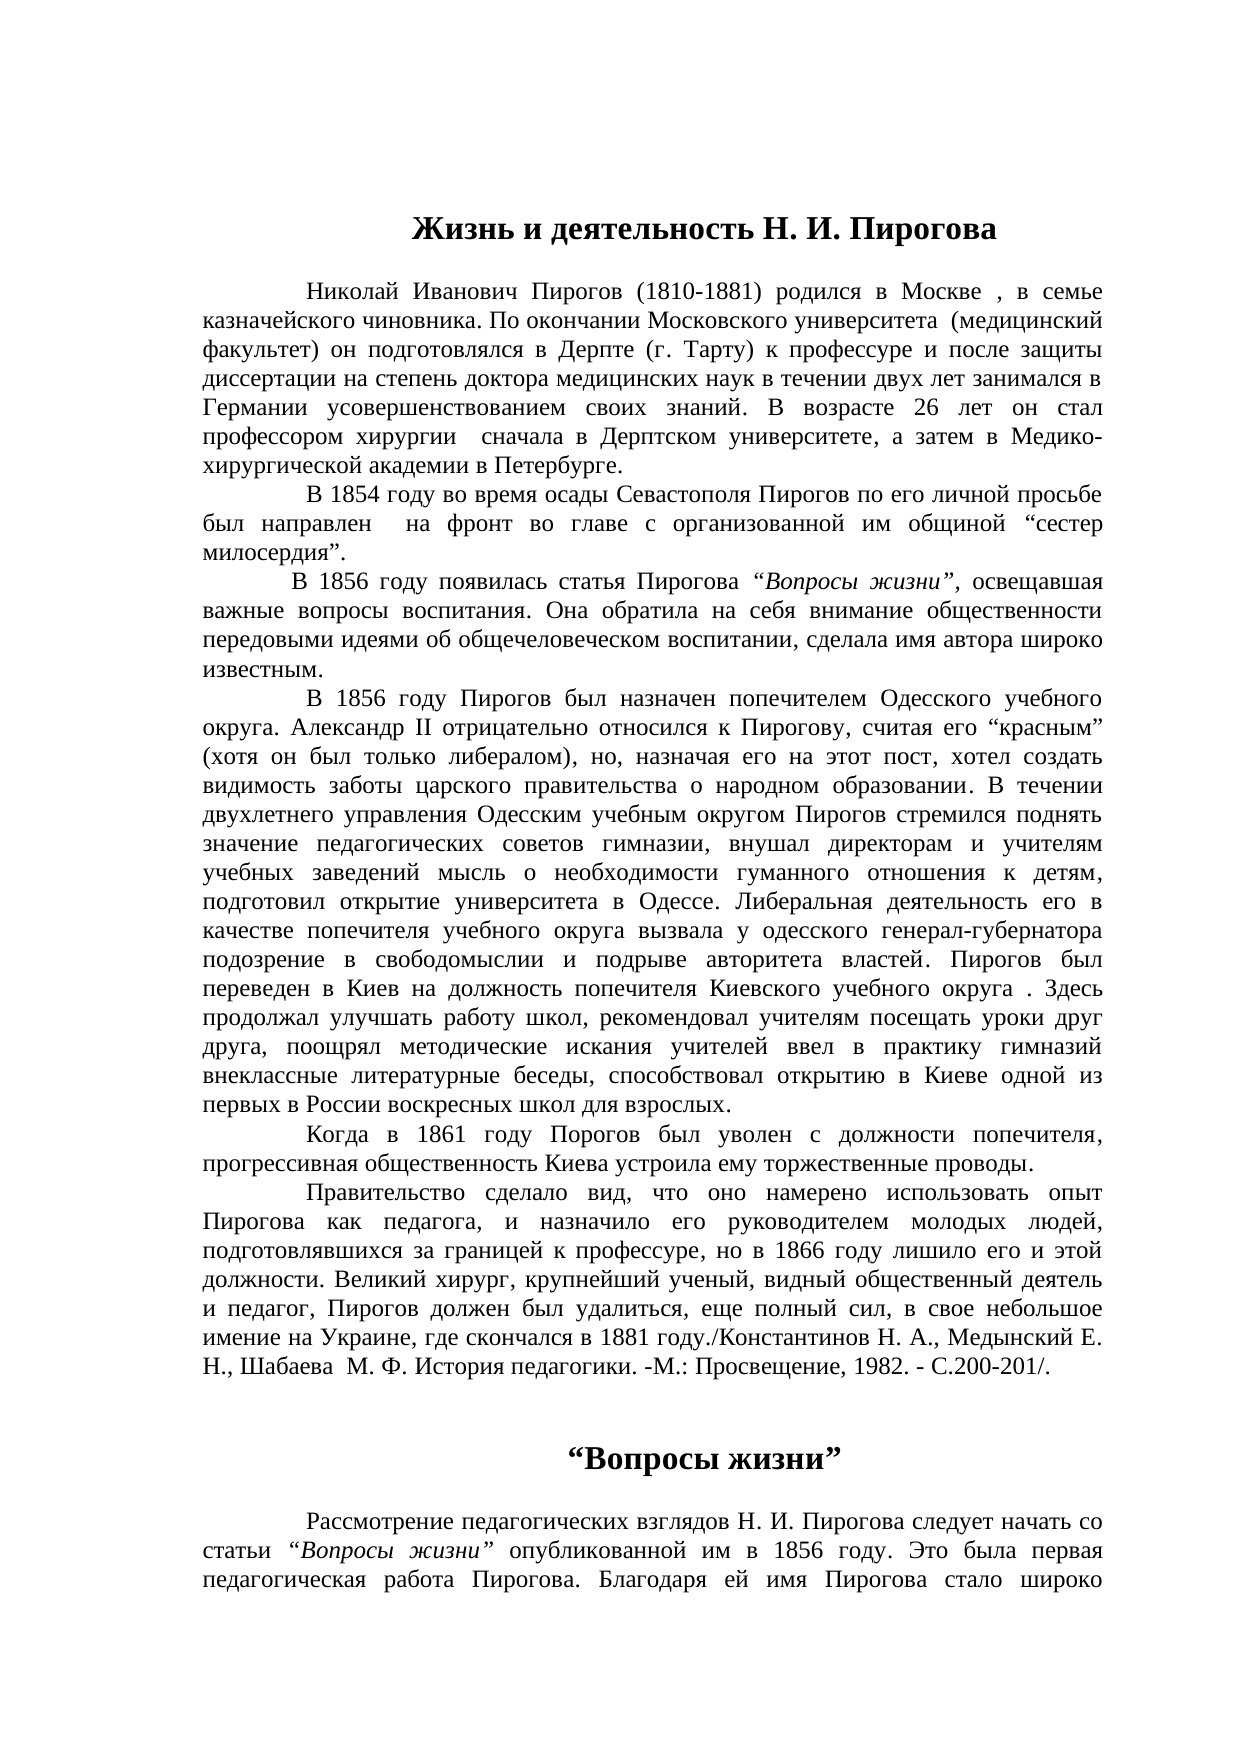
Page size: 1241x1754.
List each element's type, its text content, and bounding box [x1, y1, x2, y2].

text Когда в 1861 году Порогов был уволен с должности попечителя, прогрессивная общественность Киева устроила ему торжественные проводы. [202, 1118, 1103, 1177]
text Николай Иванович Пирогов (1810-1881) родился в Москве , в семье казначейского чиновника. По окончании Московского университета (медицинский факультет) он подготовлялся в Дерпте (г. Тарту) к профессуре и после защиты диссертации на степень доктора медицинских наук в течении двух лет занимался в Германии усовершенствованием своих знаний. В возрасте 26 лет он стал профессором хирургии сначала в Дерптском университете, а затем в Медико-хирургической академии в Петербурге. [202, 276, 1103, 479]
text “Вопросы жизни” [202, 1438, 1103, 1477]
text В 1856 году Пирогов был назначен попечителем Одесского учебного округа. Александр II отрицательно относился к Пирогову, считая его “красным” (хотя он был только либералом), но, назначая его на этот пост, хотел создать видимость заботы царского правительства о народном образовании. В течении двухлетнего управления Одесским учебным округом Пирогов стремился поднять значение педагогических советов гимназии, внушал директорам и учителям учебных заведений мысль о необходимости гуманного отношения к детям, подготовил открытие университета в Одессе. Либеральная деятельность его в качестве попечителя учебного округа вызвала у одесского генерал-губернатора подозрение в свободомыслии и подрыве авторитета властей. Пирогов был переведен в Киев на должность попечителя Киевского учебного округа . Здесь продолжал улучшать работу школ, рекомендовал учителям посещать уроки друг друга, поощрял методические искания учителей ввел в практику гимназий внеклассные литературные беседы, способствовал открытию в Киеве одной из первых в России воскресных школ для взрослых. [202, 682, 1103, 1118]
text В 1856 году появилась статья Пирогова “Вопросы жизни”, освещавшая важные вопросы воспитания. Она обратила на себя внимание общественности передовыми идеями об общечеловеческом воспитании, сделала имя автора широко известным. [202, 566, 1103, 682]
text В 1854 году во время осады Севастополя Пирогов по его личной просьбе был направлен на фронт во главе с организованной им общиной “сестер милосердия”. [202, 479, 1103, 566]
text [202, 1506, 1103, 1593]
text Жизнь и деятельность Н. И. Пирогова [202, 208, 1103, 247]
text Правительство сделало вид, что оно намерено использовать опыт Пирогова как педагога, и назначило его руководителем молодых людей, подготовлявшихся за границей к профессуре, но в 1866 году лишило его и этой должности. Великий хирург, крупнейший ученый, видный общественный деятель и педагог, Пирогов должен был удалиться, еще полный сил, в свое небольшое имение на Украине, где скончался в 1881 году./Константинов Н. А., Медынский Е. Н., Шабаева М. Ф. История педагогики. -М.: Просвещение, 1982. - C.200-201/. [202, 1177, 1103, 1380]
